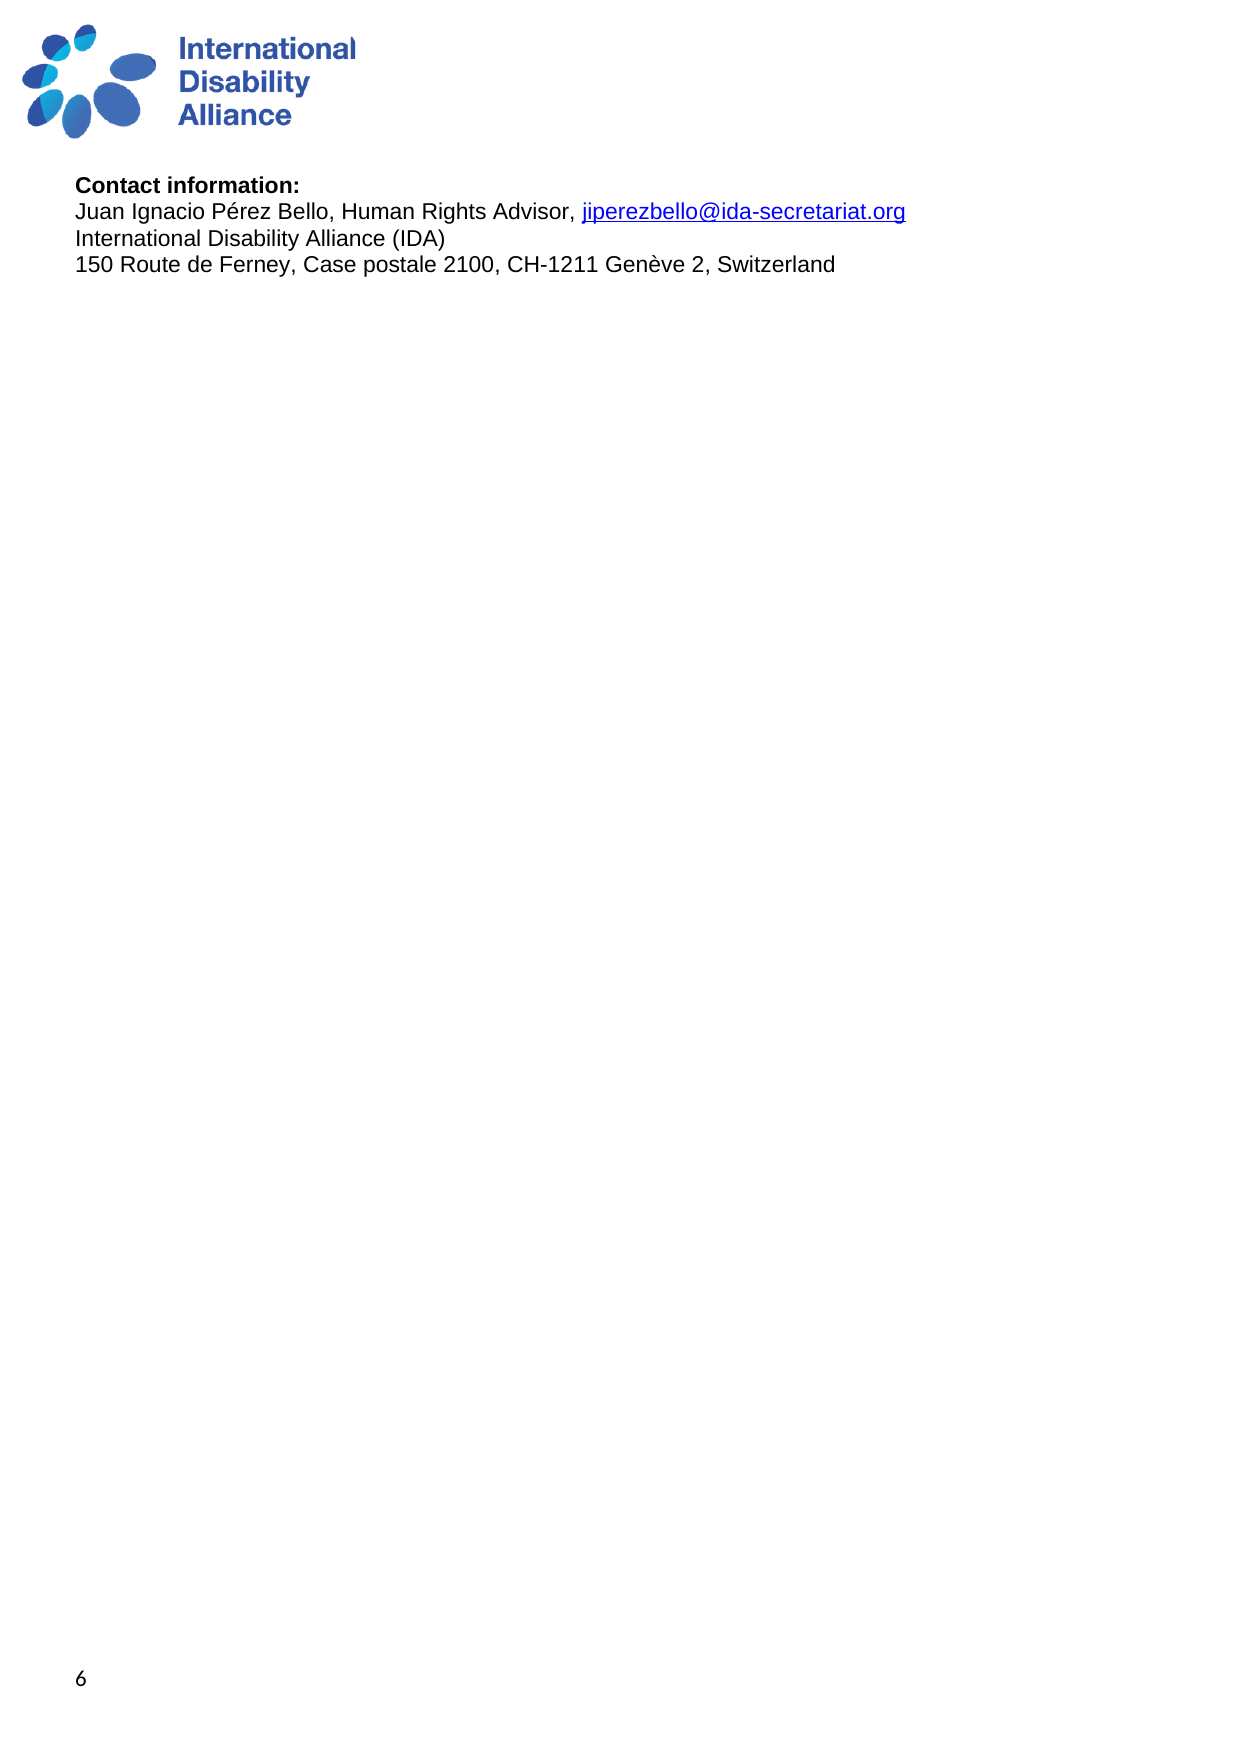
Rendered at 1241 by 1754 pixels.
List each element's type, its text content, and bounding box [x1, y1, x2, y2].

text International Disability Alliance (IDA) [75, 224, 1165, 251]
text 150 Route de Ferney, Case postale 2100, CH-1211 Genève 2, Switzerland [75, 251, 1165, 277]
text Juan Ignacio Pérez Bello, Human Rights Advisor, jiperezbello@ida-secretariat.org [75, 198, 1165, 224]
text Contact information: [75, 172, 1165, 198]
picture [16, 16, 363, 146]
